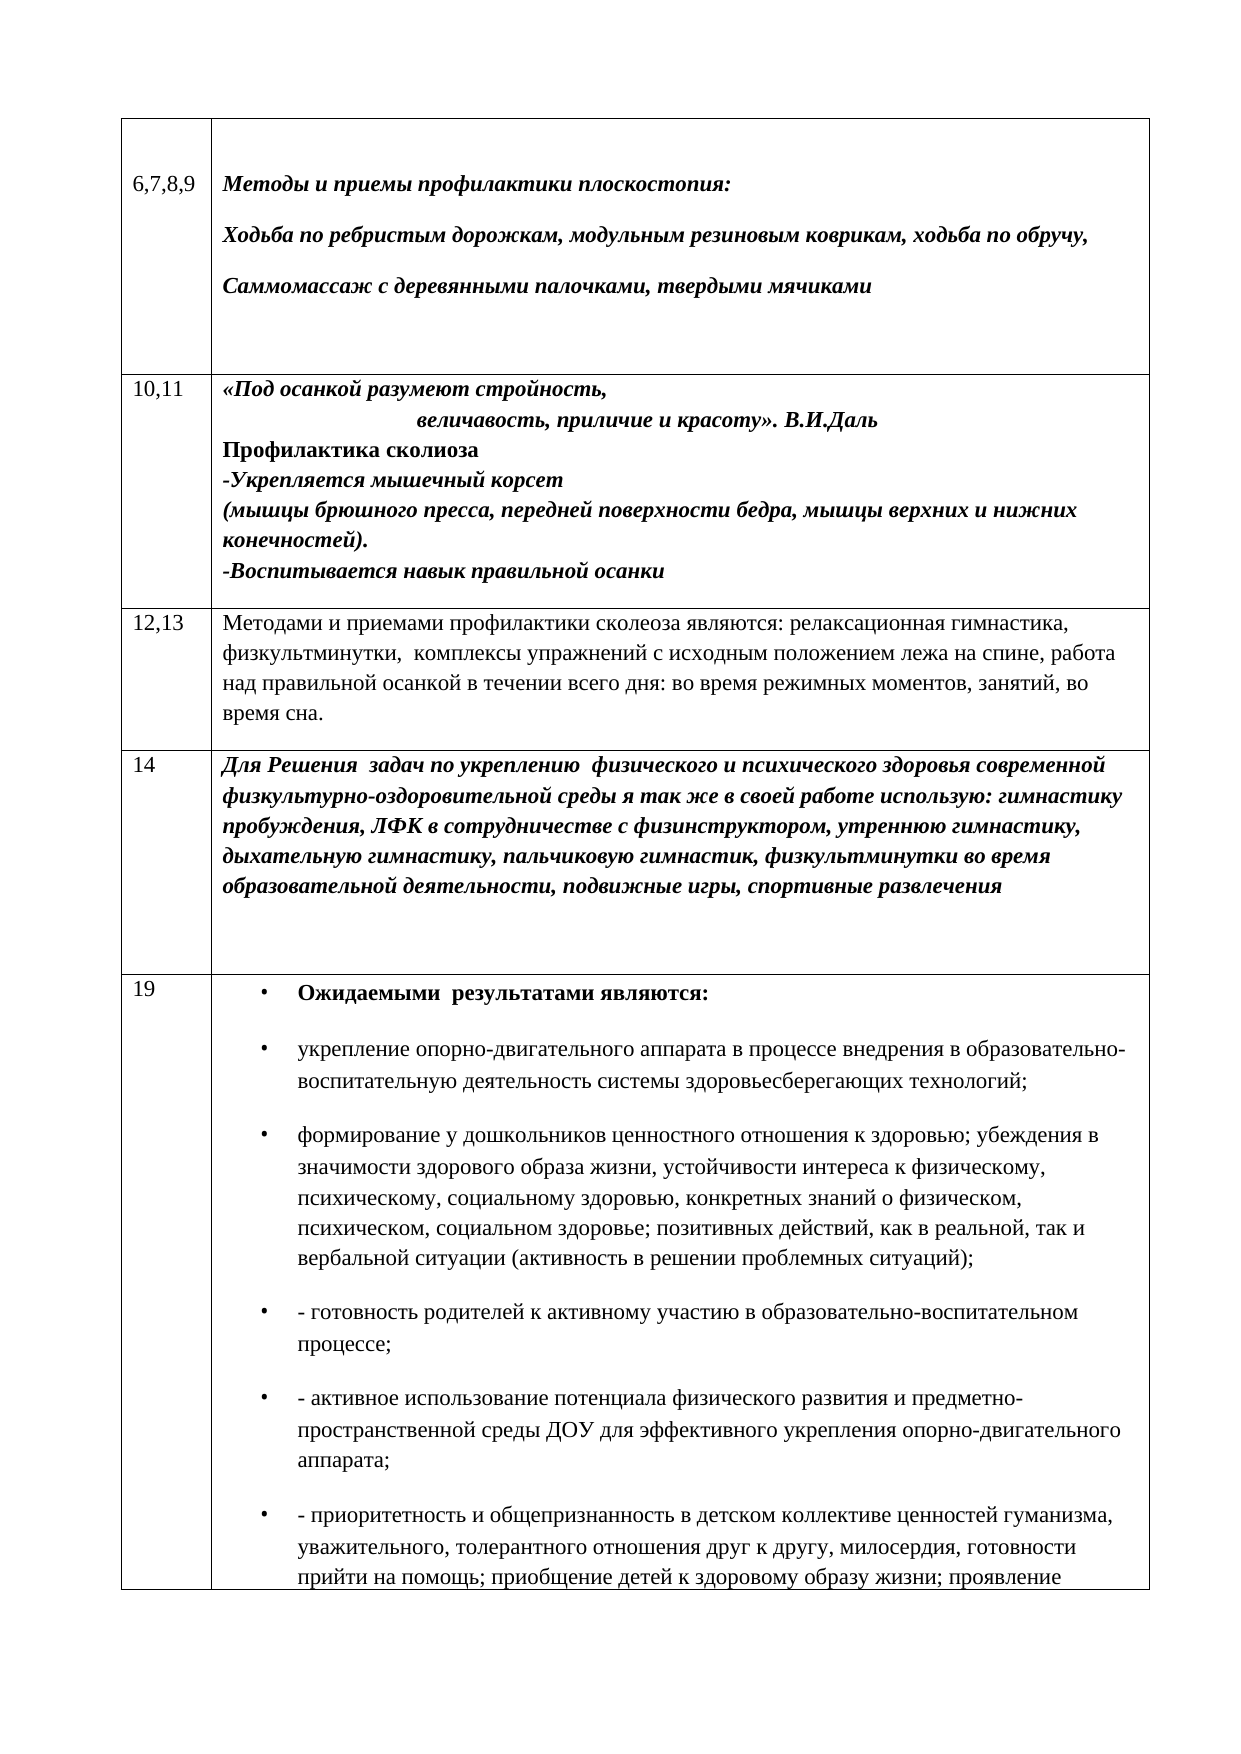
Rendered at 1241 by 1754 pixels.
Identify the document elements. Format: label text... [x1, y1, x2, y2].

table_cell 10,11 [122, 375, 211, 608]
table_cell 5 6,7,8,9 [122, 119, 211, 374]
table_cell Методами и приемами профилактики сколеоза являются: релаксационная гимнастика, физкультминутки, комплексы упражнений с исходным положением лежа на спине, работа над правильной осанкой в течении всего дня: во время режимных моментов, занятий, во время сна. [212, 609, 1149, 750]
table_cell «Под осанкой разумеют стройность, величавость, приличие и красоту». В.И.Даль Профилактика сколиоза -Укрепляется мышечный корсет (мышцы брюшного пресса, передней поверхности бедра, мышцы верхних и нижних конечностей). -Воспитывается навык правильной осанки [212, 375, 1149, 608]
table_cell 12,13 [122, 609, 211, 750]
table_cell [212, 975, 1149, 1589]
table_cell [212, 119, 1149, 374]
table_cell 14 [122, 751, 211, 974]
table_cell Для Решения задач по укреплению физического и психического здоровья современной физкультурно-оздоровительной среды я так же в своей работе использую: гимнастику пробуждения, ЛФК в сотрудничестве с физинструктором, утреннюю гимнастику, дыхательную гимнастику, пальчиковую гимнастик, физкультминутки во время образовательной деятельности, подвижные игры, спортивные развлечения [212, 751, 1149, 974]
table_cell 19 [122, 975, 211, 1589]
